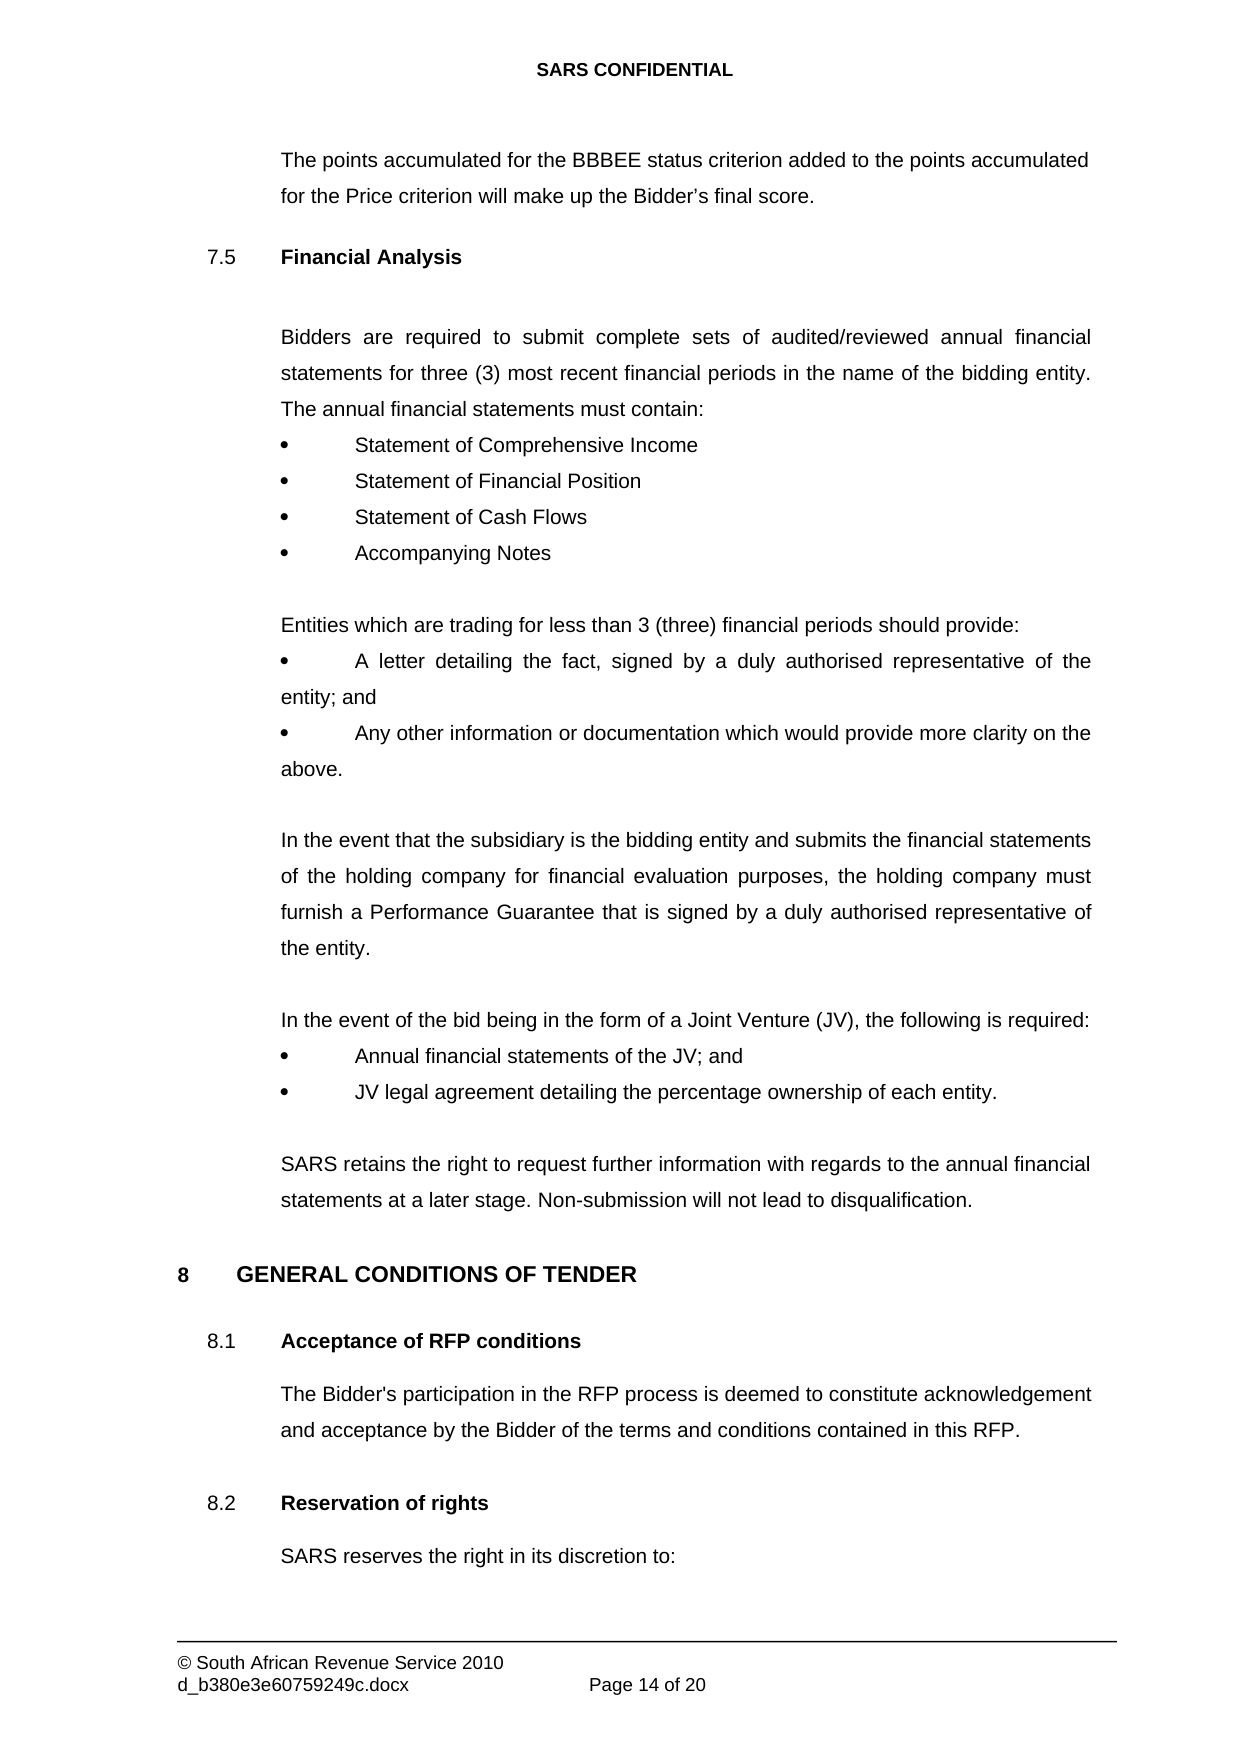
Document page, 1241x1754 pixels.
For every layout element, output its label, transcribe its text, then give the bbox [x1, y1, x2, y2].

list Statement of Financial Position [281, 468, 1092, 492]
text SARS reserves the right in its discretion to: [280, 1543, 1092, 1567]
text Bidders are required to submit complete sets of audited/reviewed annual financial statements for three (3) most recent financial periods in the name of the bidding entity. The annual financial statements must contain: [281, 324, 1092, 420]
list JV legal agreement detailing the percentage ownership of each entity. [281, 1080, 1092, 1104]
text Financial Analysis [207, 244, 1092, 268]
list Statement of Cash Flows [281, 504, 1092, 528]
text SARS retains the right to request further information with regards to the annual financial statements at a later stage. Non-submission will not lead to disqualification. [281, 1152, 1092, 1212]
text Acceptance of RFP conditions [207, 1329, 1092, 1353]
text The points accumulated for the BBBEE status criterion added to the points accumulated for the Price criterion will make up the Bidder’s final score. [281, 148, 1092, 208]
list Any other information or documentation which would provide more clarity on the above. [281, 720, 1092, 780]
list Annual financial statements of the JV; and [281, 1044, 1092, 1068]
text Entities which are trading for less than 3 (three) financial periods should provide: [281, 612, 1092, 636]
text In the event that the subsidiary is the bidding entity and submits the financial statements of the holding company for financial evaluation purposes, the holding company must furnish a Performance Guarantee that is signed by a duly authorised representative of the entity. [281, 828, 1092, 960]
text The Bidder's participation in the RFP process is deemed to constitute acknowledgement and acceptance by the Bidder of the terms and conditions contained in this RFP. [280, 1382, 1092, 1441]
text GENERAL CONDITIONS OF TENDER [177, 1261, 1092, 1288]
list Accompanying Notes [281, 541, 1092, 564]
list A letter detailing the fact, signed by a duly authorised representative of the entity; and [281, 648, 1092, 708]
list Statement of Comprehensive Income [281, 432, 1092, 456]
text Reservation of rights [207, 1491, 1092, 1515]
text In the event of the bid being in the form of a Joint Venture (JV), the following is required: [281, 1008, 1092, 1032]
